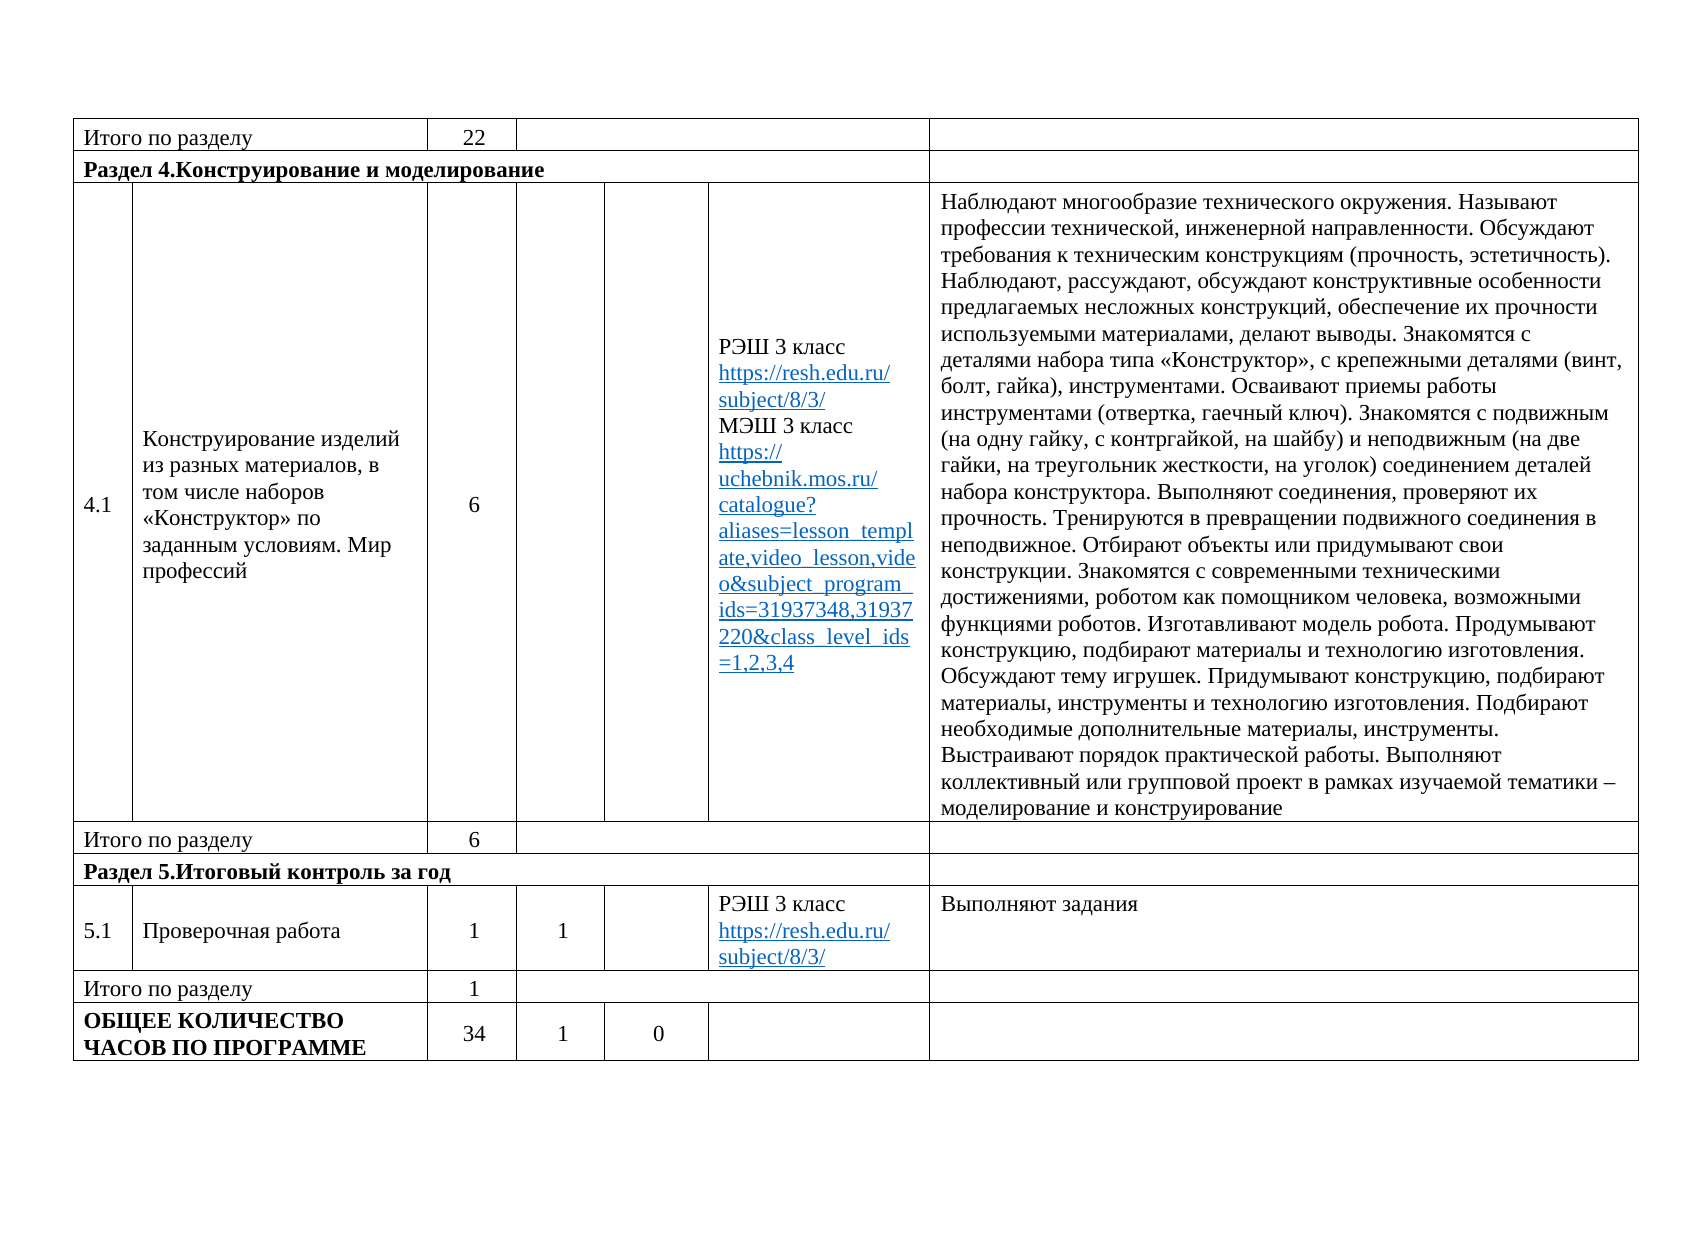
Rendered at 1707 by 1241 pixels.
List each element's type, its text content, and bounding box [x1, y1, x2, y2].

table_cell 1 [517, 886, 604, 969]
table_cell [930, 151, 1638, 182]
table_cell 4.1 [74, 183, 132, 821]
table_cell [709, 183, 929, 821]
table_cell Итого по разделу [74, 119, 427, 150]
table_cell Проверочная работа [133, 886, 427, 969]
table_cell Наблюдают многообразие технического окружения. Называют профессии технической, инженерной направленности. Обсуждают требования к техническим конструкциям (прочность, эстетичность). Наблюдают, рассуждают, обсуждают конструктивные особенности предлагаемых несложных конструкций, обеспечение их прочности используемыми материалами, делают выводы. Знакомятся с деталями набора типа «Конструктор», с крепежными деталями (винт, болт, гайка), инструментами. Осваивают приемы работы инструментами (отвертка, гаечный ключ). Знакомятся с подвижным (на одну гайку, с контргайкой, на шайбу) и неподвижным (на две гайки, на треугольник жесткости, на уголок) соединением деталей набора конструктора. Выполняют соединения, проверяют их прочность. Тренируются в превращении подвижного соединения в неподвижное. Отбирают объекты или придумывают свои конструкции. Знакомятся с современными техническими достижениями, роботом как помощником человека, возможными функциями роботов. Изготавливают модель робота. Продумывают конструкцию, подбирают материалы и технологию изготовления. Обсуждают тему игрушек. Придумывают конструкцию, подбирают материалы, инструменты и технологию изготовления. Подбирают необходимые дополнительные материалы, инструменты. Выстраивают порядок практической работы. Выполняют коллективный или групповой проект в рамках изучаемой тематики – моделирование и конструирование [930, 183, 1638, 821]
table_cell Раздел 4.Конструирование и моделирование [74, 151, 929, 182]
table_cell [517, 822, 929, 853]
table_cell [605, 886, 708, 969]
table_cell [930, 119, 1638, 150]
table_cell 34 [428, 1003, 516, 1060]
table_cell Выполняют задания [930, 886, 1638, 969]
table_cell 1 [517, 1003, 604, 1060]
table_cell 5.1 [74, 886, 132, 969]
table_cell [517, 183, 604, 821]
table_cell [605, 183, 708, 821]
table_cell 1 [428, 886, 516, 969]
table_cell ОБЩЕЕ КОЛИЧЕСТВО ЧАСОВ ПО ПРОГРАММЕ [74, 1003, 427, 1060]
table_cell 1 [428, 971, 516, 1002]
table_cell [930, 1003, 1638, 1060]
table_cell 22 [428, 119, 516, 150]
table_cell 6 [428, 183, 516, 821]
table_cell [930, 971, 1638, 1002]
table_cell Раздел 5.Итоговый контроль за год [74, 854, 929, 885]
table_cell РЭШ 3 класс https://resh.edu.ru/subject/8/3/ [709, 886, 929, 969]
table_cell [930, 822, 1638, 853]
table_cell [709, 1003, 929, 1060]
table_cell Итого по разделу [74, 971, 427, 1002]
table_cell 0 [605, 1003, 708, 1060]
table_cell 6 [428, 822, 516, 853]
table_cell Итого по разделу [74, 822, 427, 853]
table_cell [517, 971, 929, 1002]
table_cell [517, 119, 929, 150]
table_cell [930, 854, 1638, 885]
table_cell Конструирование изделий из разных материалов, в том числе наборов «Конструктор» по заданным условиям. Мир профессий [133, 183, 427, 821]
